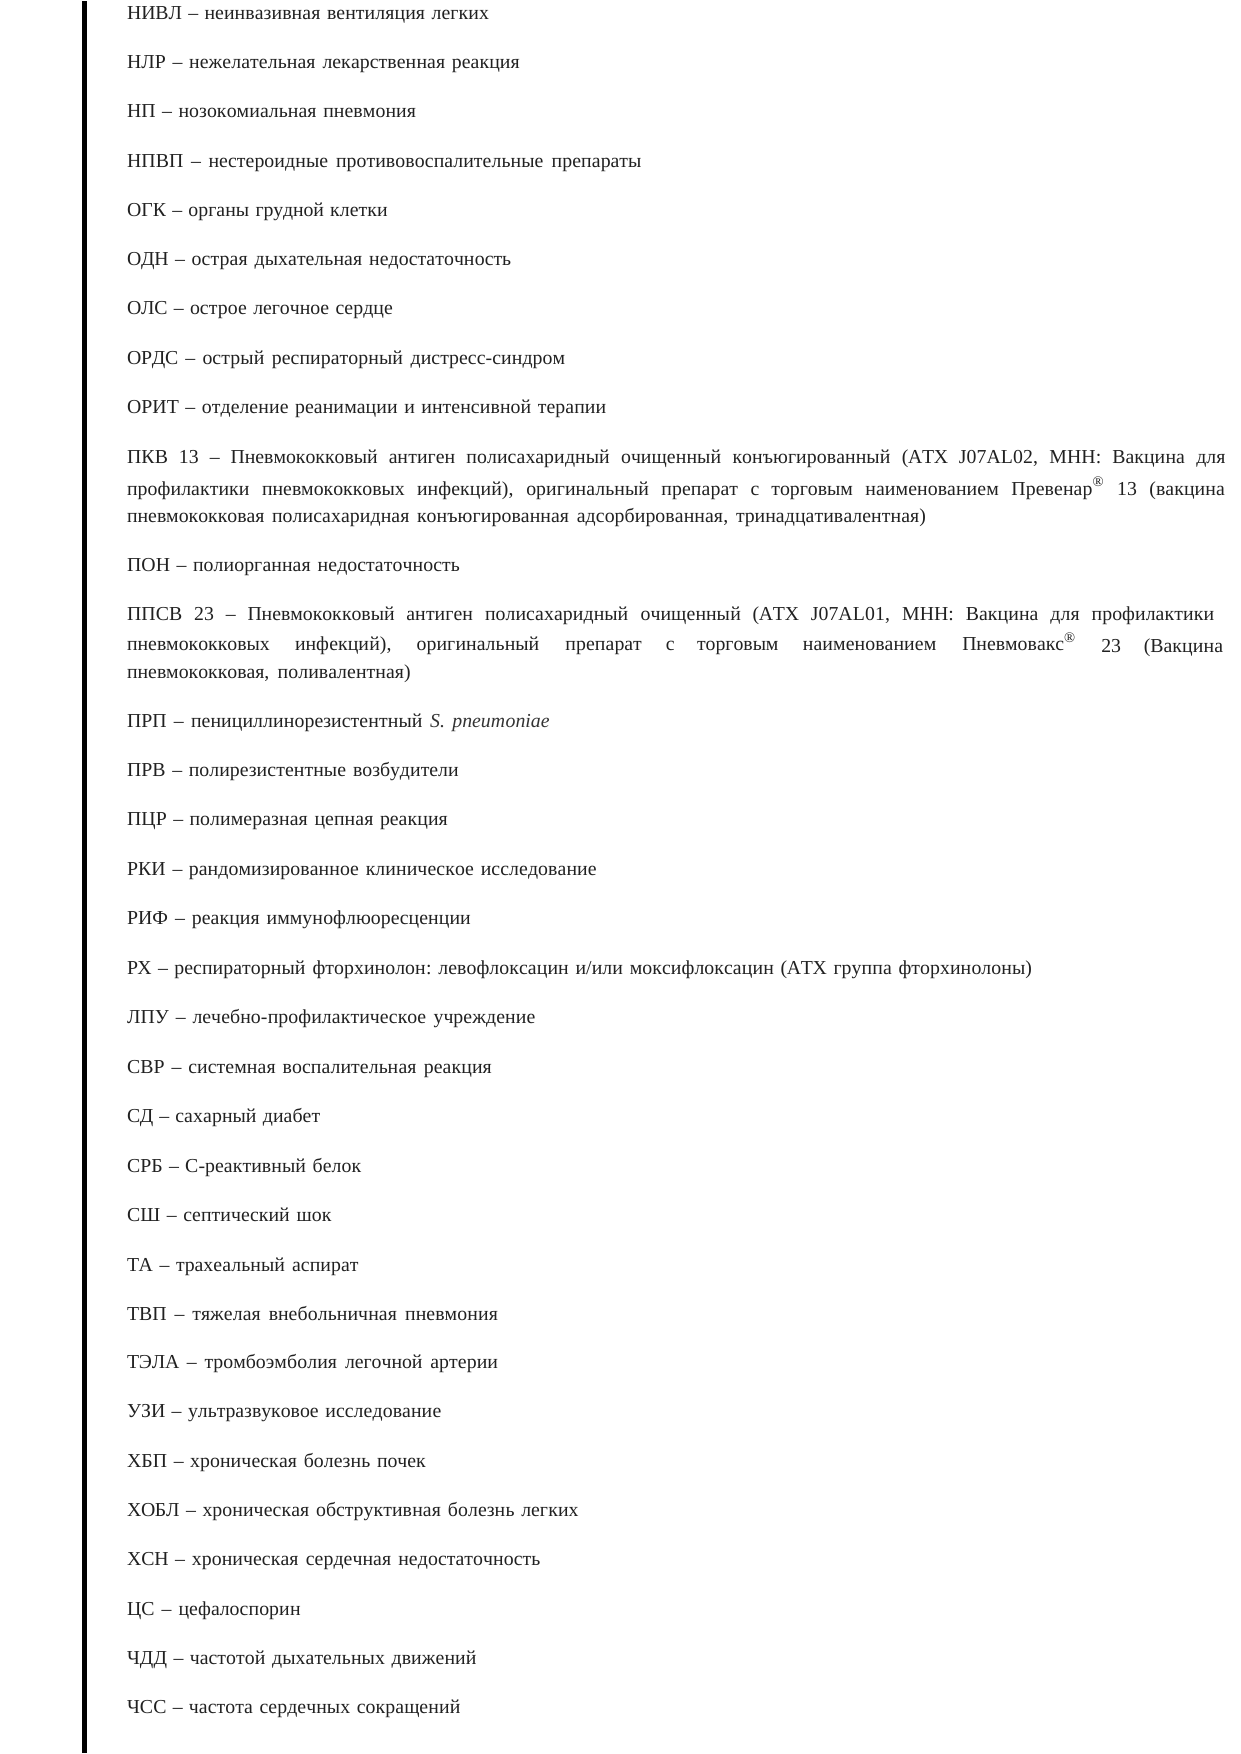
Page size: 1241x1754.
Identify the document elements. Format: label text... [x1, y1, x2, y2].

text СРБ – С-реактивный белок СШ – септический шок [127, 1154, 393, 1225]
text ЦС – цефалоспорин [127, 1597, 1079, 1620]
text ТА – трахеальный аспират [127, 1252, 1079, 1275]
text СВР – системная воспалительная реакция СД – сахарный диабет [127, 1055, 497, 1127]
text РКИ – рандомизированное клиническое исследование РИФ – реакция иммунофлюоресценции [127, 857, 636, 929]
text ОРДС – острый респираторный дистресс-синдром ОРИТ – отделение реанимации и интенсивной терапии [127, 346, 616, 418]
text ХБП – хроническая болезнь почек [127, 1449, 1079, 1472]
text ПРП – пенициллинорезистентный S. pneumoniae [127, 709, 1079, 732]
text 23 (Вакцина [1101, 634, 1236, 657]
text РХ – респираторный фторхинолон: левофлоксацин и/или моксифлоксацин (АТХ группа фторхинолоны) ЛПУ – лечебно-профилактическое учреждение [127, 956, 1071, 1028]
text НПВП – нестероидные противовоспалительные препараты ОГК – органы грудной клетки [127, 148, 679, 220]
text ППСВ 23 – Пневмококковый антиген полисахаридный очищенный (АТХ J07AL01, МНН: Вакцина для профилактики [127, 602, 1236, 624]
text ПКВ 13 – Пневмококковый антиген полисахаридный очищенный конъюгированный (АТХ J07AL02, МНН: Вакцина для профилактики пневмококковых инфекций), оригинальный препарат с торговым наименованием Превенар® 13 (вакцина пневмококковая полисахаридная конъюгированная адсорбированная, тринадцативалентная) [127, 445, 1226, 527]
text ОДН – острая дыхательная недостаточность ОЛС – острое легочное сердце [127, 247, 527, 319]
text ПОН – полиорганная недостаточность [127, 553, 1236, 576]
text ПРВ – полирезистентные возбудители ПЦР – полимеразная цепная реакция [127, 758, 497, 830]
text ЧДД – частотой дыхательных движений ЧСС – частота сердечных сокращений [127, 1620, 497, 1718]
text ХОБЛ – хроническая обструктивная болезнь легких ХСН – хроническая сердечная недостаточность [127, 1498, 618, 1570]
text пневмококковых инфекций), оригинальный препарат с торговым наименованием Пневмовакс® пневмококковая, поливалентная) [127, 628, 1079, 683]
text ТВП – тяжелая внебольничная пневмония ТЭЛА – тромбоэмболия легочной артерии УЗИ – ультразвуковое исследование [127, 1302, 498, 1422]
text НИВЛ – неинвазивная вентиляция легких НЛР – нежелательная лекарственная реакция НП – нозокомиальная пневмония [127, 1, 527, 121]
